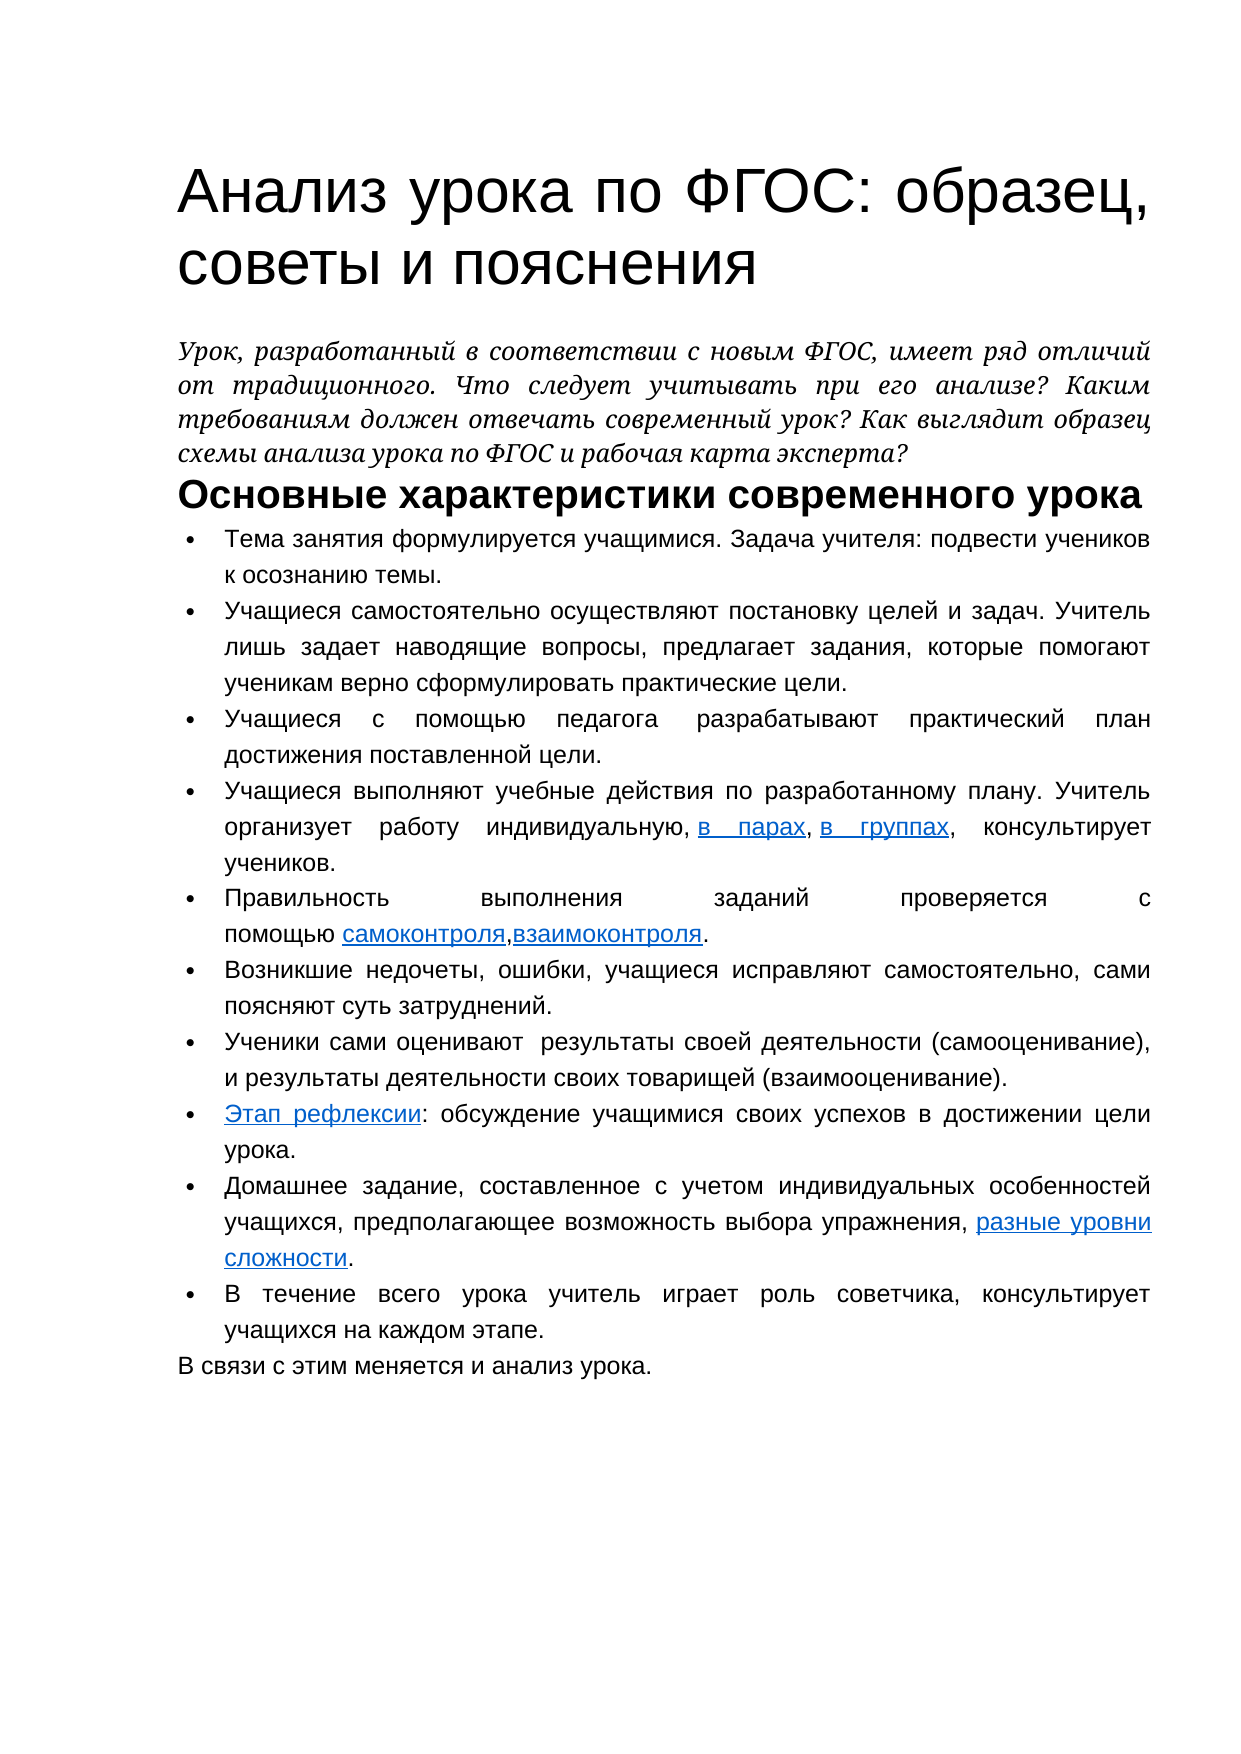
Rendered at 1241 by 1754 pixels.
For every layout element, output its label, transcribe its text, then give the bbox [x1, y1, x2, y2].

list Домашнее задание, составленное с учетом индивидуальных особенностей учащихся, предполагающее возможность выбора упражнения, разные уровни сложности. [187, 1164, 1152, 1272]
list Ученики сами оценивают результаты своей деятельности (самооценивание), и результаты деятельности своих товарищей (взаимооценивание). [187, 1020, 1152, 1092]
list В течение всего урока учитель играет роль советчика, консультирует учащихся на каждом этапе. [187, 1272, 1152, 1343]
list Тема занятия формулируется учащимися. Задача учителя: подвести учеников к осознанию темы. [187, 517, 1152, 589]
list Правильность выполнения заданий проверяется с помощью самоконтроля,взаимоконтроля. [187, 876, 1152, 948]
list Этап рефлексии: обсуждение учащимися своих успехов в достижении цели урока. [187, 1092, 1152, 1164]
list Учащиеся выполняют учебные действия по разработанному плану. Учитель организует работу индивидуальную, в парах, в группах, консультирует учеников. [187, 768, 1152, 876]
list Учащиеся с помощью педагога разрабатывают практический план достижения поставленной цели. [187, 697, 1152, 768]
text В связи с этим меняется и анализ урока. [177, 1343, 1152, 1379]
text Основные характеристики современного урока [177, 470, 1152, 517]
text Анализ урока по ФГОС: образец, советы и пояснения [177, 154, 1152, 298]
text Урок, разработанный в соответствии с новым ФГОС, имеет ряд отличий от традиционного. Что следует учитывать при его анализе? Каким требованиям должен отвечать современный урок? Как выглядит образец схемы анализа урока по ФГОС и рабочая карта эксперта? [177, 334, 1152, 470]
list Возникшие недочеты, ошибки, учащиеся исправляют самостоятельно, сами поясняют суть затруднений. [187, 948, 1152, 1020]
list Учащиеся самостоятельно осуществляют постановку целей и задач. Учитель лишь задает наводящие вопросы, предлагает задания, которые помогают ученикам верно сформулировать практические цели. [187, 589, 1152, 697]
